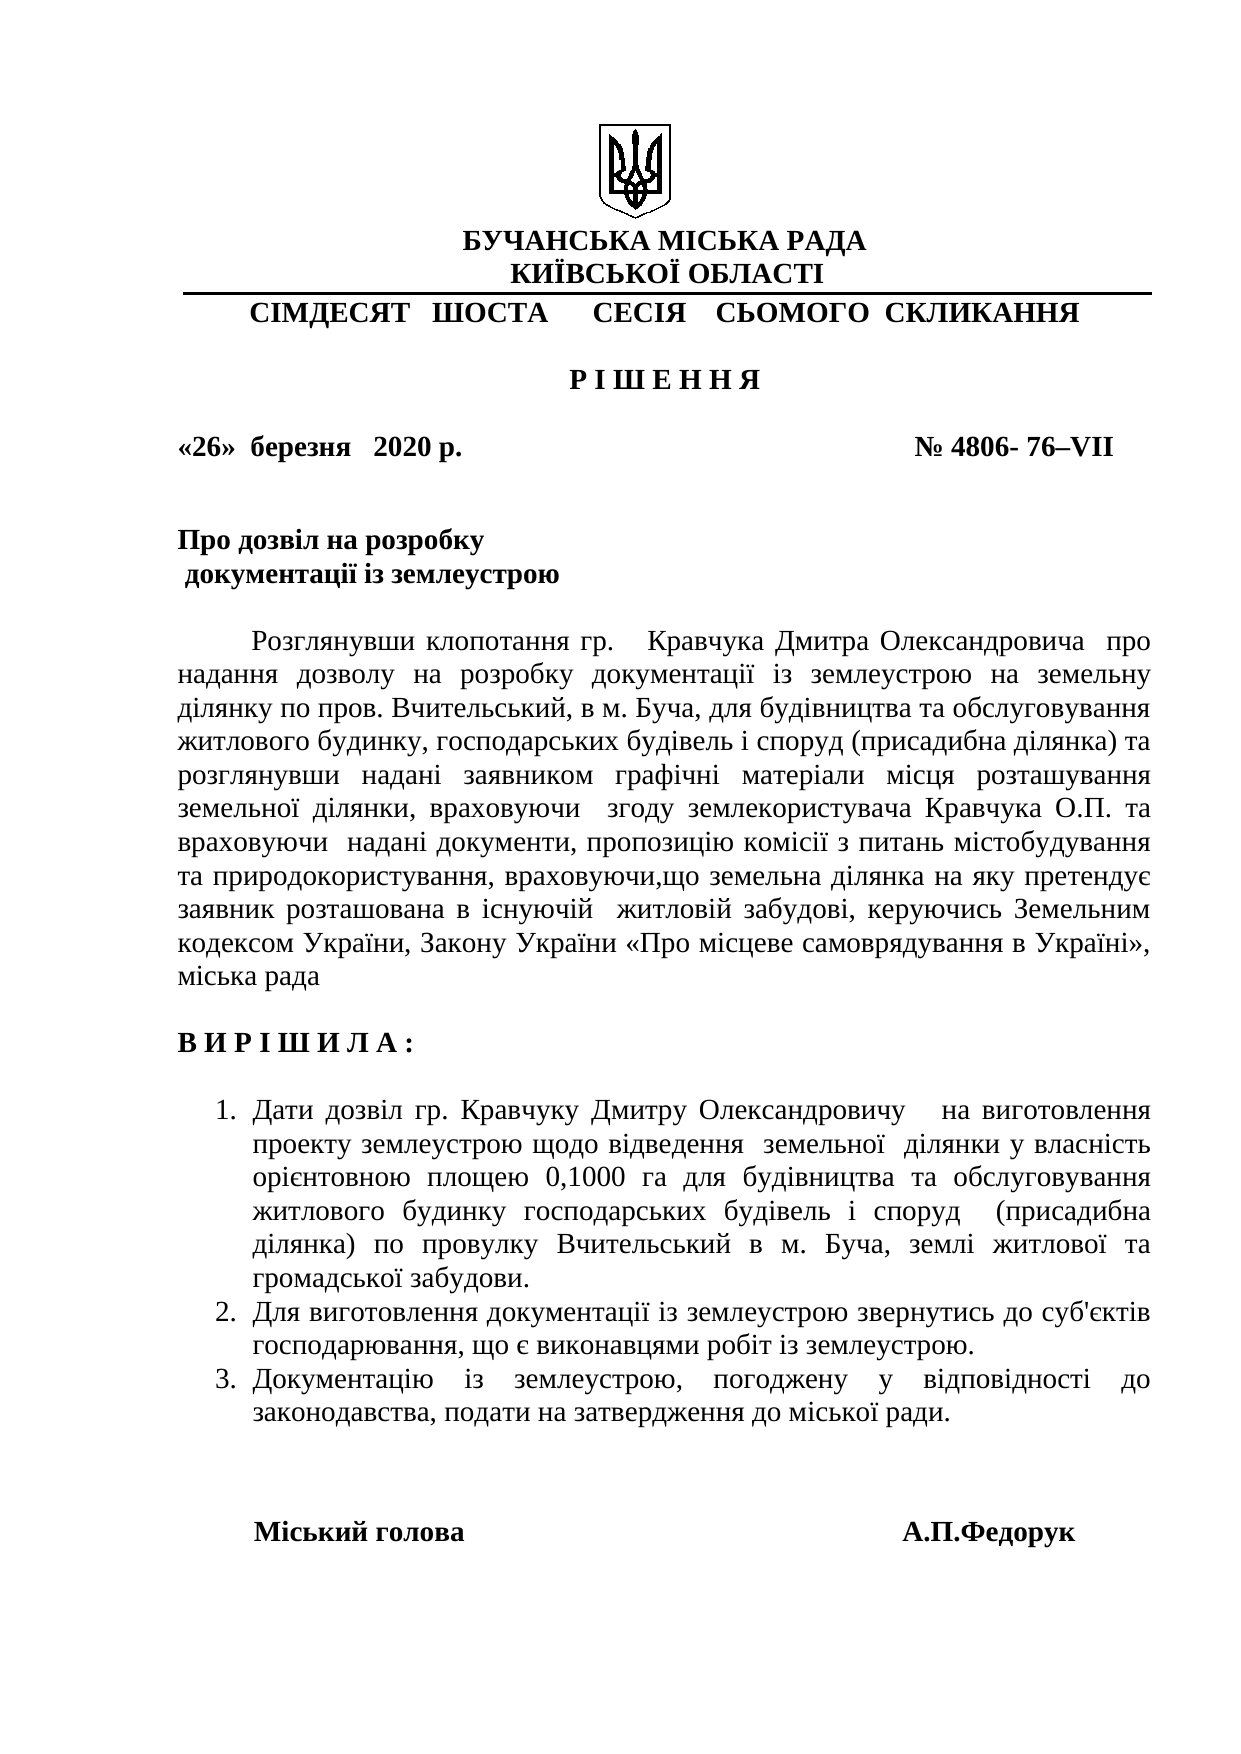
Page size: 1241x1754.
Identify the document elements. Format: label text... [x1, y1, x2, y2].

text «26» березня 2020 р. № 4806- 76–VІІ [177, 429, 1152, 463]
list Документацію із землеустрою, погоджену у відповідності до законодавства, подати на затвердження до міської ради. [215, 1361, 1152, 1428]
text В И Р І Ш И Л А : [177, 1025, 1152, 1059]
list Дати дозвіл гр. Кравчуку Дмитру Олександровичу на виготовлення проекту землеустрою щодо відведення земельної ділянки у власність орієнтовною площею 0,1000 га для будівництва та обслуговування житлового будинку господарських будівель і споруд (присадибна ділянка) по провулку Вчительський в м. Буча, землі житлової та громадської забудови. [215, 1092, 1152, 1294]
text документації із землеустрою [177, 556, 1152, 589]
text Розглянувши клопотання гр. Кравчука Дмитра Олександровича про надання дозволу на розробку документації із землеустрою на земельну ділянку по пров. Вчительський, в м. Буча, для будівництва та обслуговування житлового будинку, господарських будівель і споруд (присадибна ділянка) та розглянувши надані заявником графічні матеріали місця розташування земельної ділянки, враховуючи згоду землекористувача Кравчука О.П. та враховуючи надані документи, пропозицію комісії з питань містобудування та природокористування, враховуючи,що земельна ділянка на яку претендує заявник розташована в існуючій житловій забудові, керуючись Земельним кодексом України, Закону України «Про місцеве самоврядування в Україні», міська рада [177, 623, 1152, 992]
text КИЇВСЬКОЇ ОБЛАСТІ [183, 256, 1152, 292]
text БУЧАНСЬКА МІСЬКА РАДА [177, 223, 1152, 256]
text Р І Ш Е Н Н Я [177, 362, 1152, 396]
text Міський голова А.П.Федорук [177, 1514, 1152, 1548]
text СІМДЕСЯТ ШОСТА СЕСІЯ СЬОМОГО СКЛИКАННЯ [177, 295, 1152, 329]
text Про дозвіл на розробку [177, 522, 1152, 556]
list Для виготовлення документації із землеустрою звернутись до суб'єктів господарювання, що є виконавцями робіт із землеустрою. [215, 1294, 1152, 1361]
